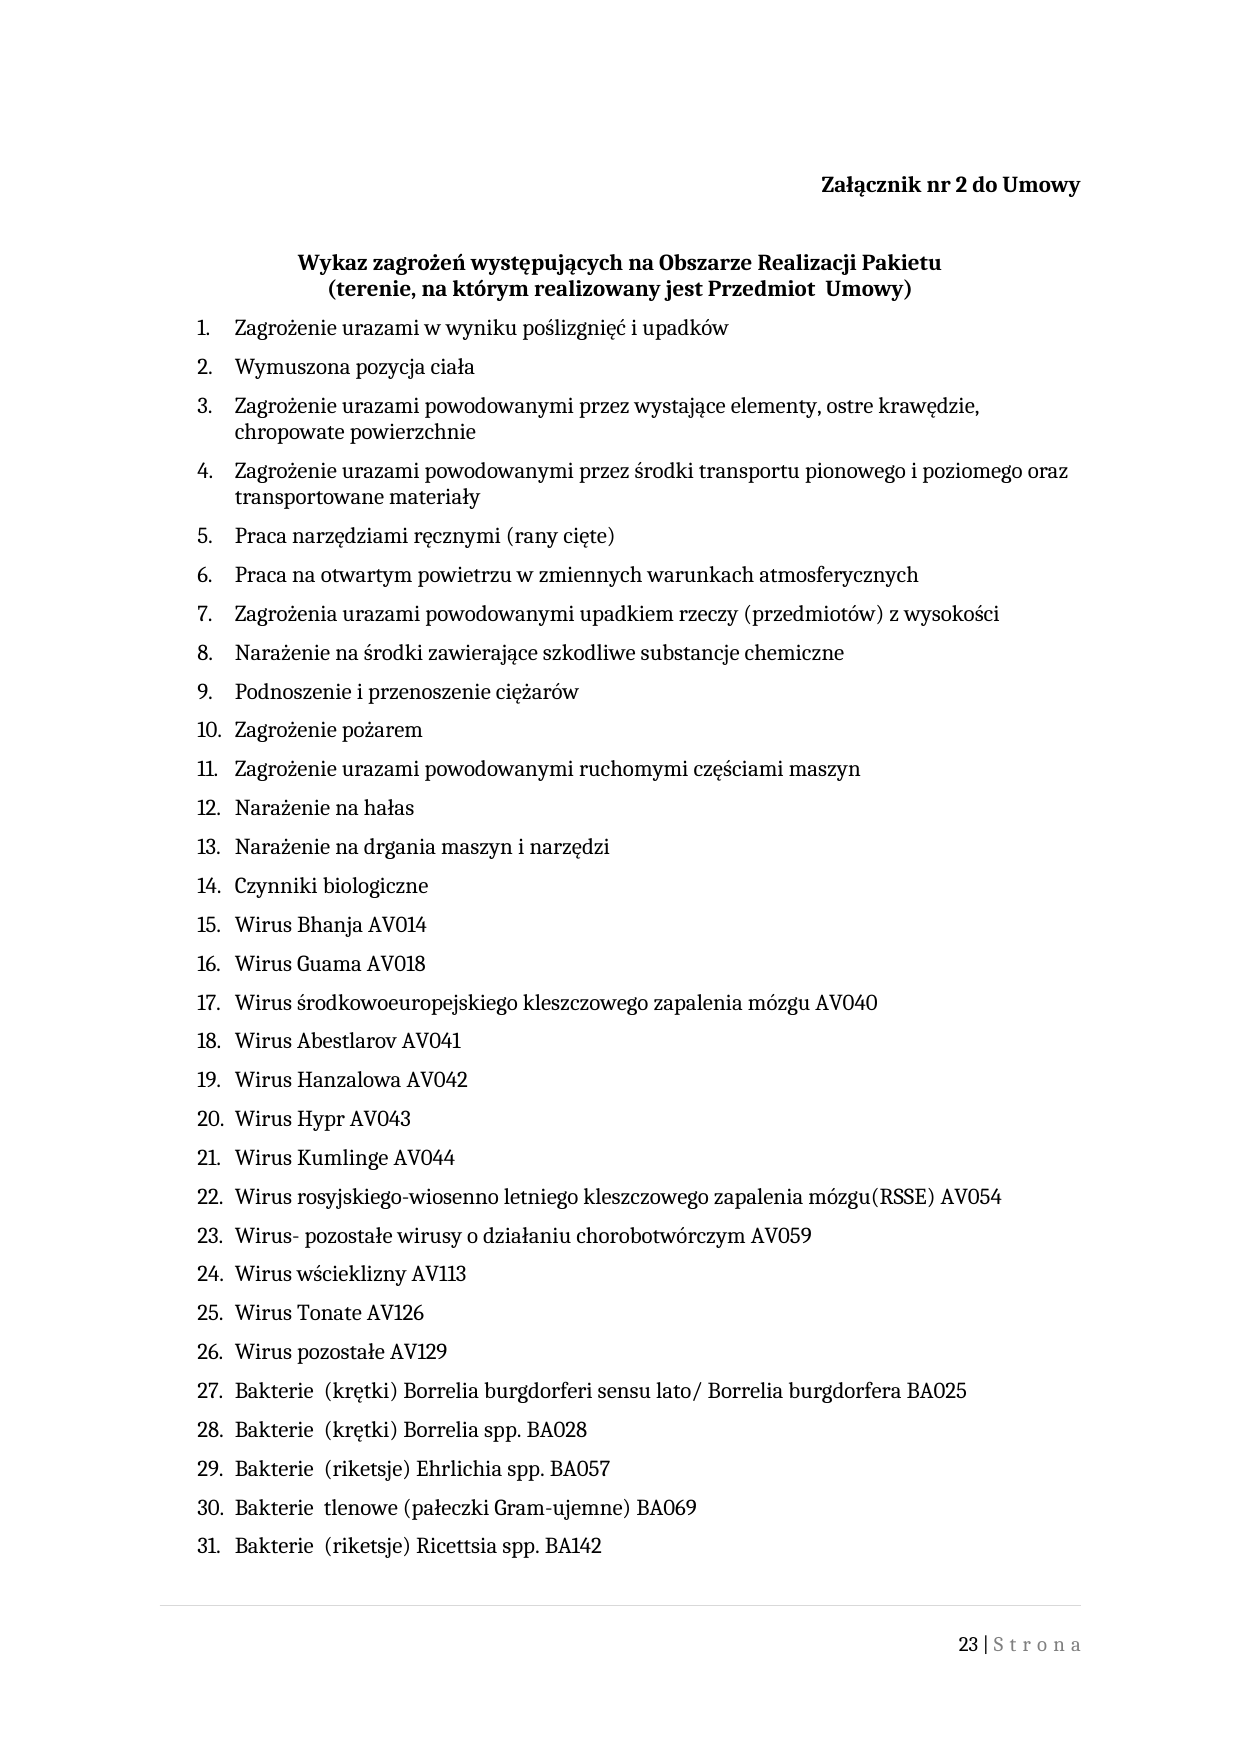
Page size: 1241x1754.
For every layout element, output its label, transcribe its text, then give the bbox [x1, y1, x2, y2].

list Bakterie (krętki) Borrelia spp. BA028 [197, 1417, 1081, 1443]
list Wirus Tonate AV126 [197, 1300, 1081, 1326]
list Bakterie (riketsje) Ricettsia spp. BA142 [197, 1533, 1081, 1559]
text Wykaz zagrożeń występujących na Obszarze Realizacji Pakietu (terenie, na którym realizowany jest Przedmiot Umowy) [159, 250, 1081, 302]
list Praca na otwartym powietrzu w zmiennych warunkach atmosferycznych [197, 562, 1081, 588]
list Wirus Kumlinge AV044 [197, 1145, 1081, 1171]
list Wirus Hanzalowa AV042 [197, 1067, 1081, 1093]
list Podnoszenie i przenoszenie ciężarów [197, 678, 1081, 705]
list Zagrożenie urazami powodowanymi ruchomymi częściami maszyn [197, 756, 1081, 782]
list Wymuszona pozycja ciała [197, 354, 1081, 380]
list Zagrożenie urazami w wyniku poślizgnięć i upadków [197, 315, 1081, 341]
list Zagrożenie urazami powodowanymi przez środki transportu pionowego i poziomego oraz transportowane materiały [197, 458, 1081, 511]
list Wirus pozostałe AV129 [197, 1339, 1081, 1365]
list Wirus Bhanja AV014 [197, 912, 1081, 938]
list Wirus środkowoeuropejskiego kleszczowego zapalenia mózgu AV040 [197, 989, 1081, 1016]
list Narażenie na hałas [197, 795, 1081, 821]
list Wirus Hypr AV043 [197, 1106, 1081, 1132]
list Zagrożenia urazami powodowanymi upadkiem rzeczy (przedmiotów) z wysokości [197, 601, 1081, 627]
list Wirus Abestlarov AV041 [197, 1028, 1081, 1054]
list Wirus rosyjskiego-wiosenno letniego kleszczowego zapalenia mózgu(RSSE) AV054 [197, 1183, 1081, 1210]
list Wirus- pozostałe wirusy o działaniu chorobotwórczym AV059 [197, 1222, 1081, 1249]
list Wirus wścieklizny AV113 [197, 1261, 1081, 1288]
list Bakterie (riketsje) Ehrlichia spp. BA057 [197, 1456, 1081, 1482]
text Załącznik nr 2 do Umowy [159, 172, 1081, 198]
list Bakterie tlenowe (pałeczki Gram-ujemne) BA069 [197, 1494, 1081, 1521]
list Czynniki biologiczne [197, 873, 1081, 899]
list Bakterie (krętki) Borrelia burgdorferi sensu lato/ Borrelia burgdorfera BA025 [197, 1378, 1081, 1404]
list Zagrożenie urazami powodowanymi przez wystające elementy, ostre krawędzie, chropowate powierzchnie [197, 393, 1081, 445]
list Narażenie na środki zawierające szkodliwe substancje chemiczne [197, 639, 1081, 666]
list Zagrożenie pożarem [197, 717, 1081, 744]
list Praca narzędziami ręcznymi (rany cięte) [197, 523, 1081, 549]
list Wirus Guama AV018 [197, 950, 1081, 977]
list Narażenie na drgania maszyn i narzędzi [197, 834, 1081, 860]
